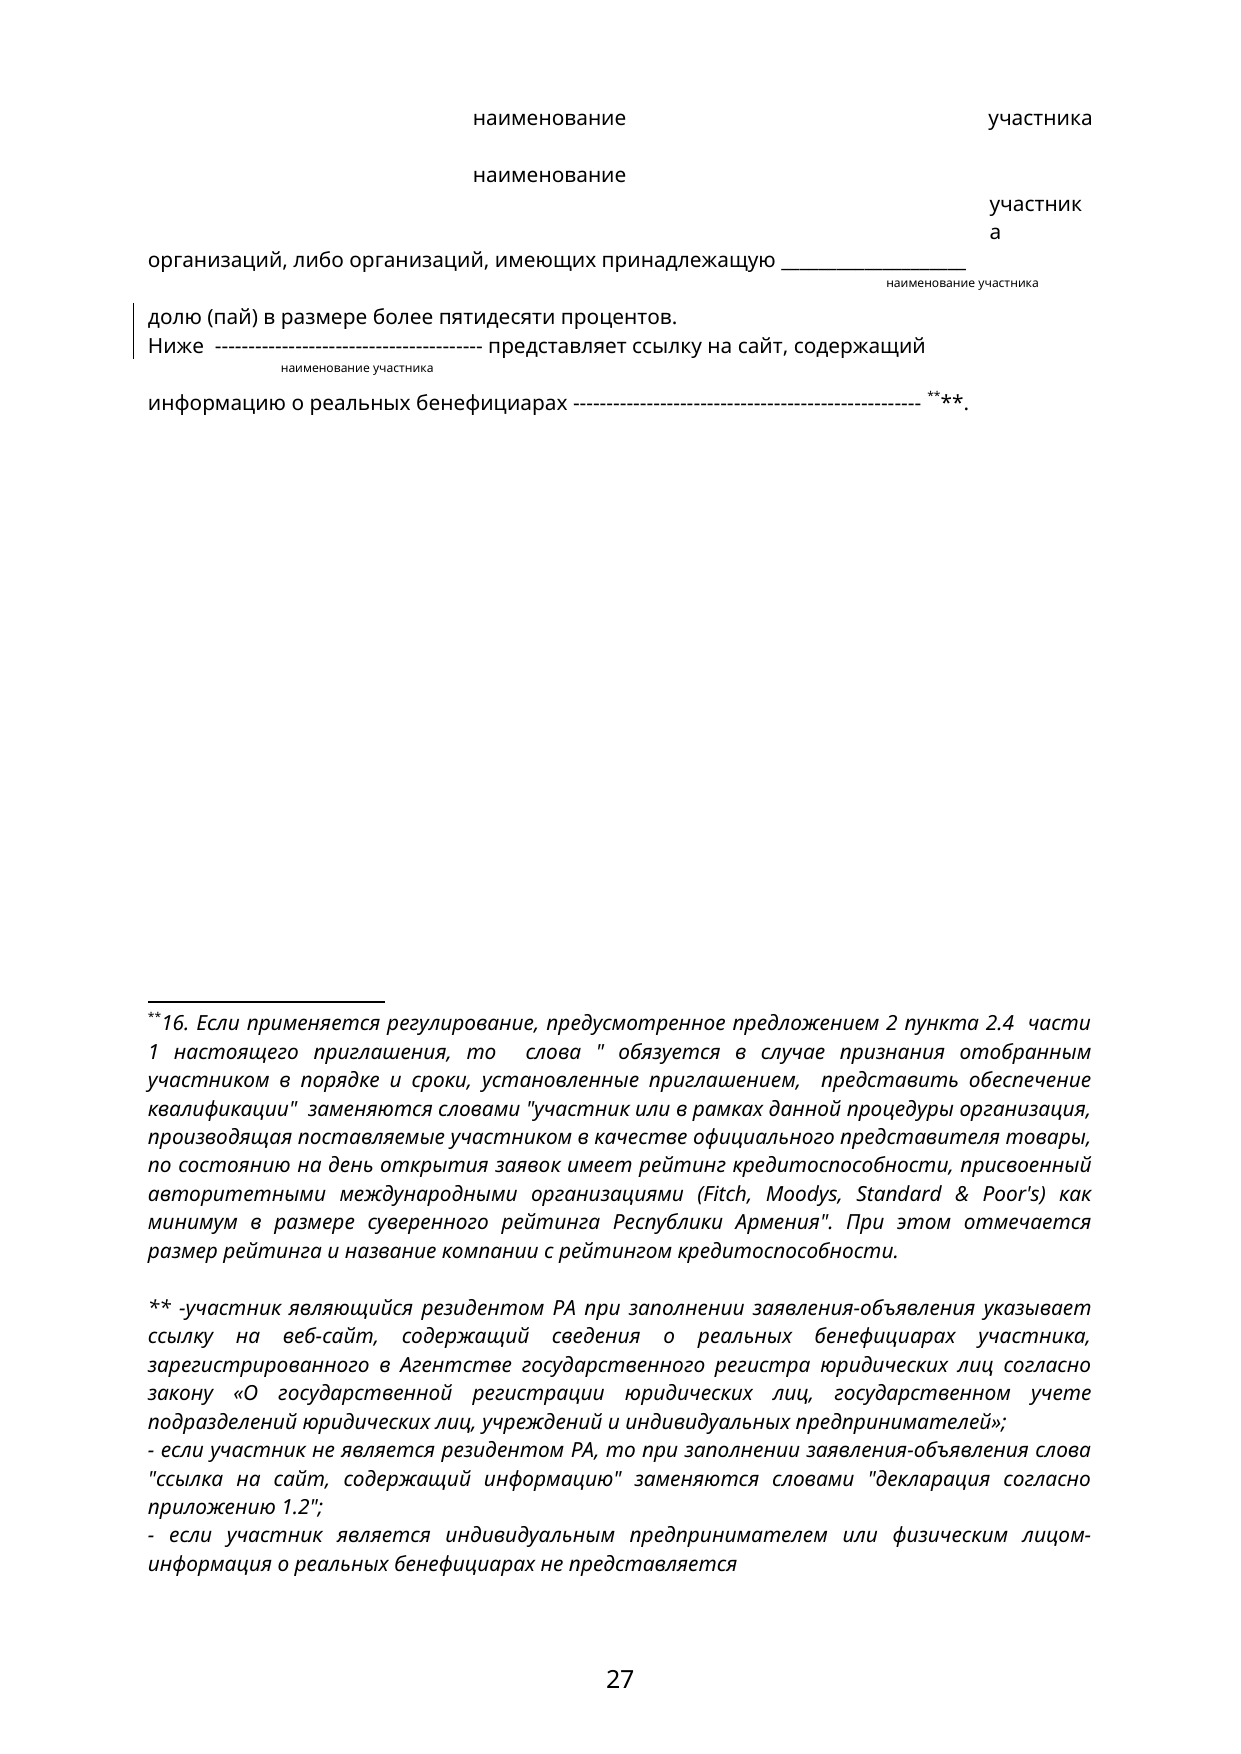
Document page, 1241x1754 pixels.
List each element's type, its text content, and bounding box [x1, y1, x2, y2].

text участника [989, 189, 1092, 246]
text наименование участника [281, 359, 1092, 388]
text долю (пай) в размере более пятидесяти процентов. [148, 302, 1092, 331]
text Ниже ---------------------------------------- представляет ссылку на сайт, содержащий [148, 331, 1092, 359]
text наименование участника [886, 274, 1092, 302]
text организаций, либо организаций, имеющих принадлежащую ____________________ [148, 246, 1092, 274]
text наименование участника наименование [473, 103, 1092, 189]
text информацию о реальных бенефициарах ---------------------------------------------------- **. [148, 388, 1092, 416]
